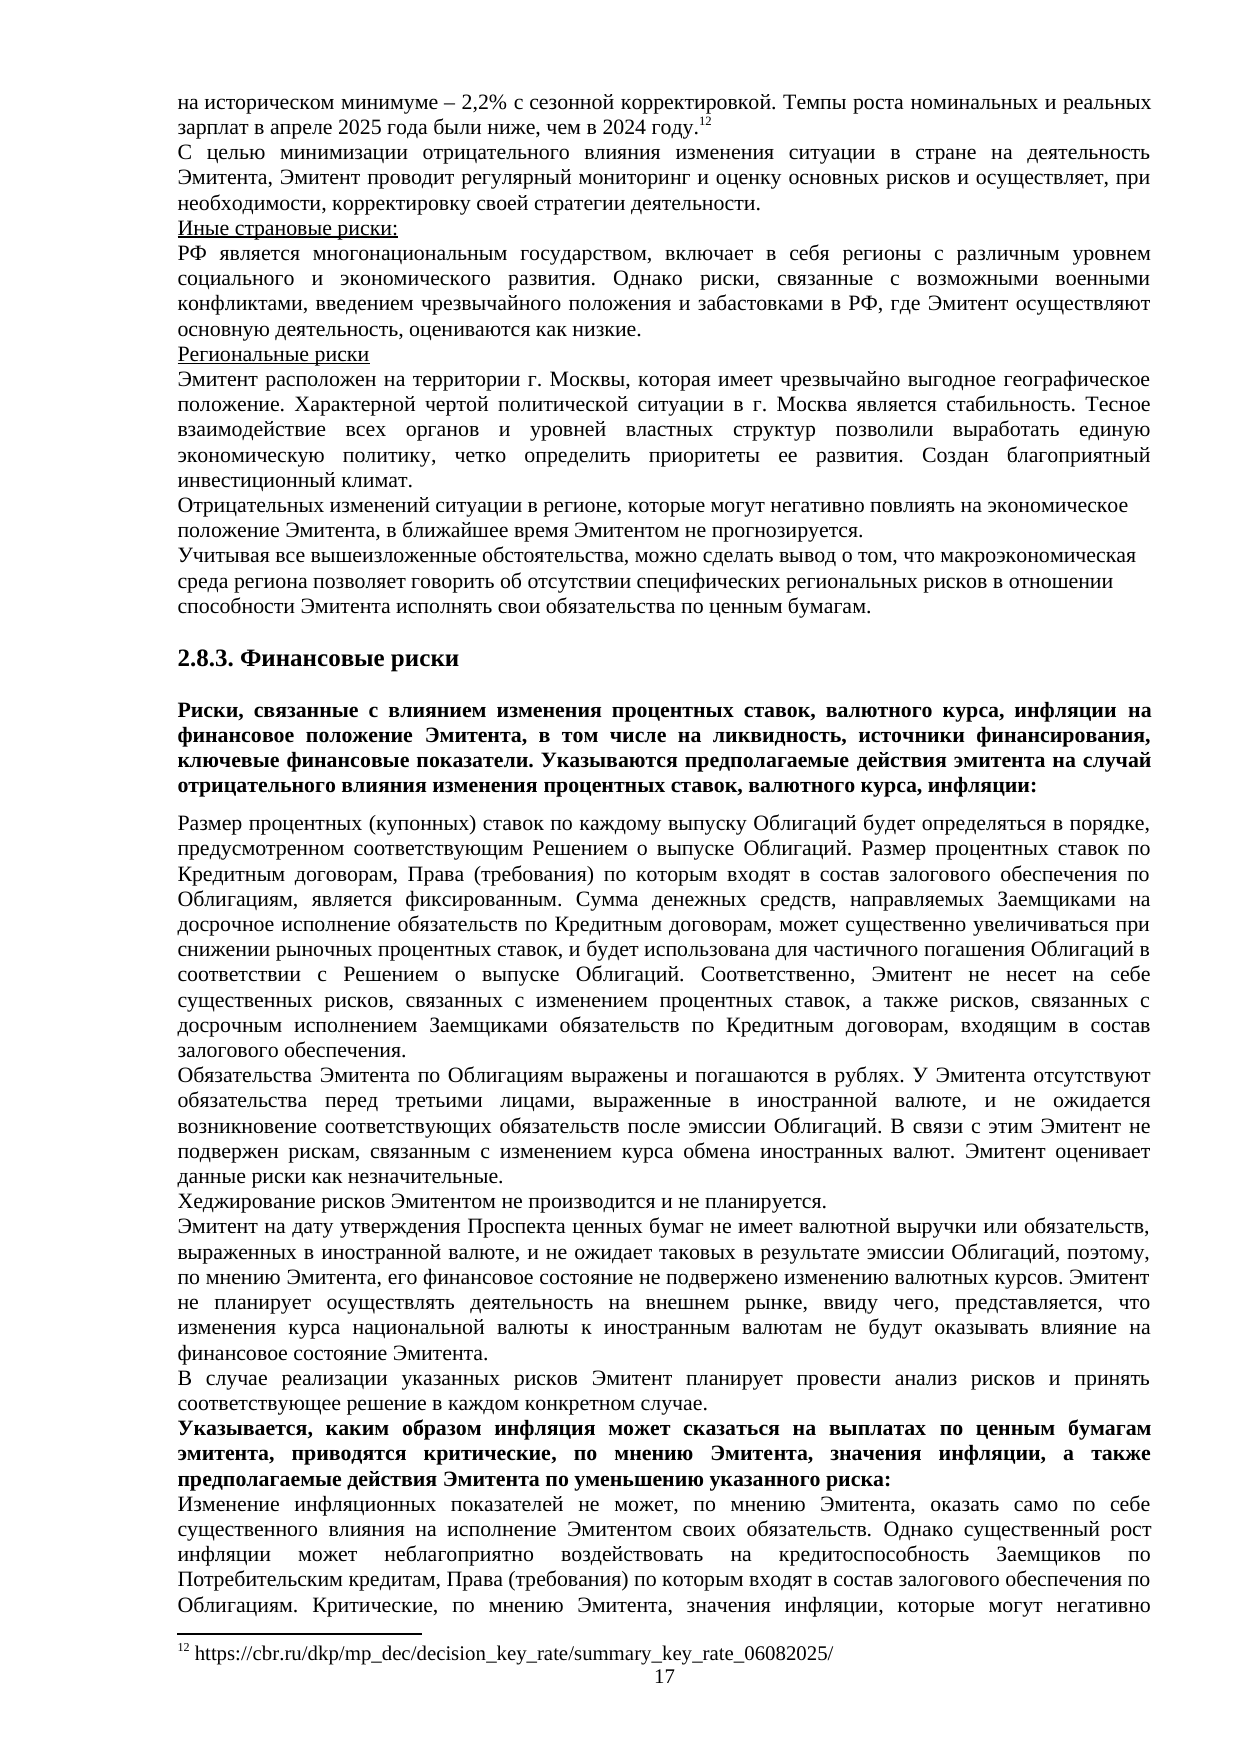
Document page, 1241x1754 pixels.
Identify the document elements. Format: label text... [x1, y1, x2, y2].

text Иные страновые риски: [177, 215, 1152, 240]
text среда региона позволяет говорить об отсутствии специфических региональных рисков в отношении [177, 568, 1152, 593]
text Хеджирование рисков Эмитентом не производится и не планируется. [177, 1188, 1152, 1213]
text С целью минимизации отрицательного влияния изменения ситуации в стране на деятельность Эмитента, Эмитент проводит регулярный мониторинг и оценку основных рисков и осуществляет, при необходимости, корректировку своей стратегии деятельности. [177, 139, 1152, 215]
text В случае реализации указанных рисков Эмитент планирует провести анализ рисков и принять соответствующее решение в каждом конкретном случае. [177, 1365, 1152, 1415]
text способности Эмитента исполнять свои обязательства по ценным бумагам. [177, 593, 1152, 618]
text Эмитент расположен на территории г. Москвы, которая имеет чрезвычайно выгодное географическое положение. Характерной чертой политической ситуации в г. Москва является стабильность. Тесное взаимодействие всех органов и уровней властных структур позволили выработать единую экономическую политику, четко определить приоритеты ее развития. Создан благоприятный инвестиционный климат. [177, 366, 1152, 492]
text Эмитент на дату утверждения Проспекта ценных бумаг не имеет валютной выручки или обязательств, выраженных в иностранной валюте, и не ожидает таковых в результате эмиссии Облигаций, поэтому, по мнению Эмитента, его финансовое состояние не подвержено изменению валютных курсов. Эмитент не планирует осуществлять деятельность на внешнем рынке, ввиду чего, представляется, что изменения курса национальной валюты к иностранным валютам не будут оказывать влияние на финансовое состояние Эмитента. [177, 1213, 1152, 1365]
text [177, 89, 1152, 139]
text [177, 1491, 1152, 1617]
text Отрицательных изменений ситуации в регионе, которые могут негативно повлиять на экономическое [177, 492, 1152, 517]
text Риски, связанные с влиянием изменения процентных ставок, валютного курса, инфляции на финансовое положение Эмитента, в том числе на ликвидность, источники финансирования, ключевые финансовые показатели. Указываются предполагаемые действия эмитента на случай отрицательного влияния изменения процентных ставок, валютного курса, инфляции: [177, 697, 1152, 798]
text Указывается, каким образом инфляция может сказаться на выплатах по ценным бумагам эмитента, приводятся критические, по мнению Эмитента, значения инфляции, а также предполагаемые действия Эмитента по уменьшению указанного риска: [177, 1415, 1152, 1491]
text Учитывая все вышеизложенные обстоятельства, можно сделать вывод о том, что макроэкономическая [177, 542, 1152, 568]
text Размер процентных (купонных) ставок по каждому выпуску Облигаций будет определяться в порядке, предусмотренном соответствующим Решением о выпуске Облигаций. Размер процентных ставок по Кредитным договорам, Права (требования) по которым входят в состав залогового обеспечения по Облигациям, является фиксированным. Сумма денежных средств, направляемых Заемщиками на досрочное исполнение обязательств по Кредитным договорам, может существенно увеличиваться при снижении рыночных процентных ставок, и будет использована для частичного погашения Облигаций в соответствии с Решением о выпуске Облигаций. Соответственно, Эмитент не несет на себе существенных рисков, связанных с изменением процентных ставок, а также рисков, связанных с досрочным исполнением Заемщиками обязательств по Кредитным договорам, входящим в состав залогового обеспечения. [177, 810, 1152, 1062]
text Обязательства Эмитента по Облигациям выражены и погашаются в рублях. У Эмитента отсутствуют обязательства перед третьими лицами, выраженные в иностранной валюте, и не ожидается возникновение соответствующих обязательств после эмиссии Облигаций. В связи с этим Эмитент не подвержен рискам, связанным с изменением курса обмена иностранных валют. Эмитент оценивает данные риски как незначительные. [177, 1062, 1152, 1188]
text РФ является многонациональным государством, включает в себя регионы с различным уровнем социального и экономического развития. Однако риски, связанные с возможными военными конфликтами, введением чрезвычайного положения и забастовками в РФ, где Эмитент осуществляют основную деятельность, оцениваются как низкие. [177, 240, 1152, 341]
text 2.8.3. Финансовые риски [177, 643, 1152, 672]
text Региональные риски [177, 341, 1152, 366]
text положение Эмитента, в ближайшее время Эмитентом не прогнозируется. [177, 517, 1152, 542]
